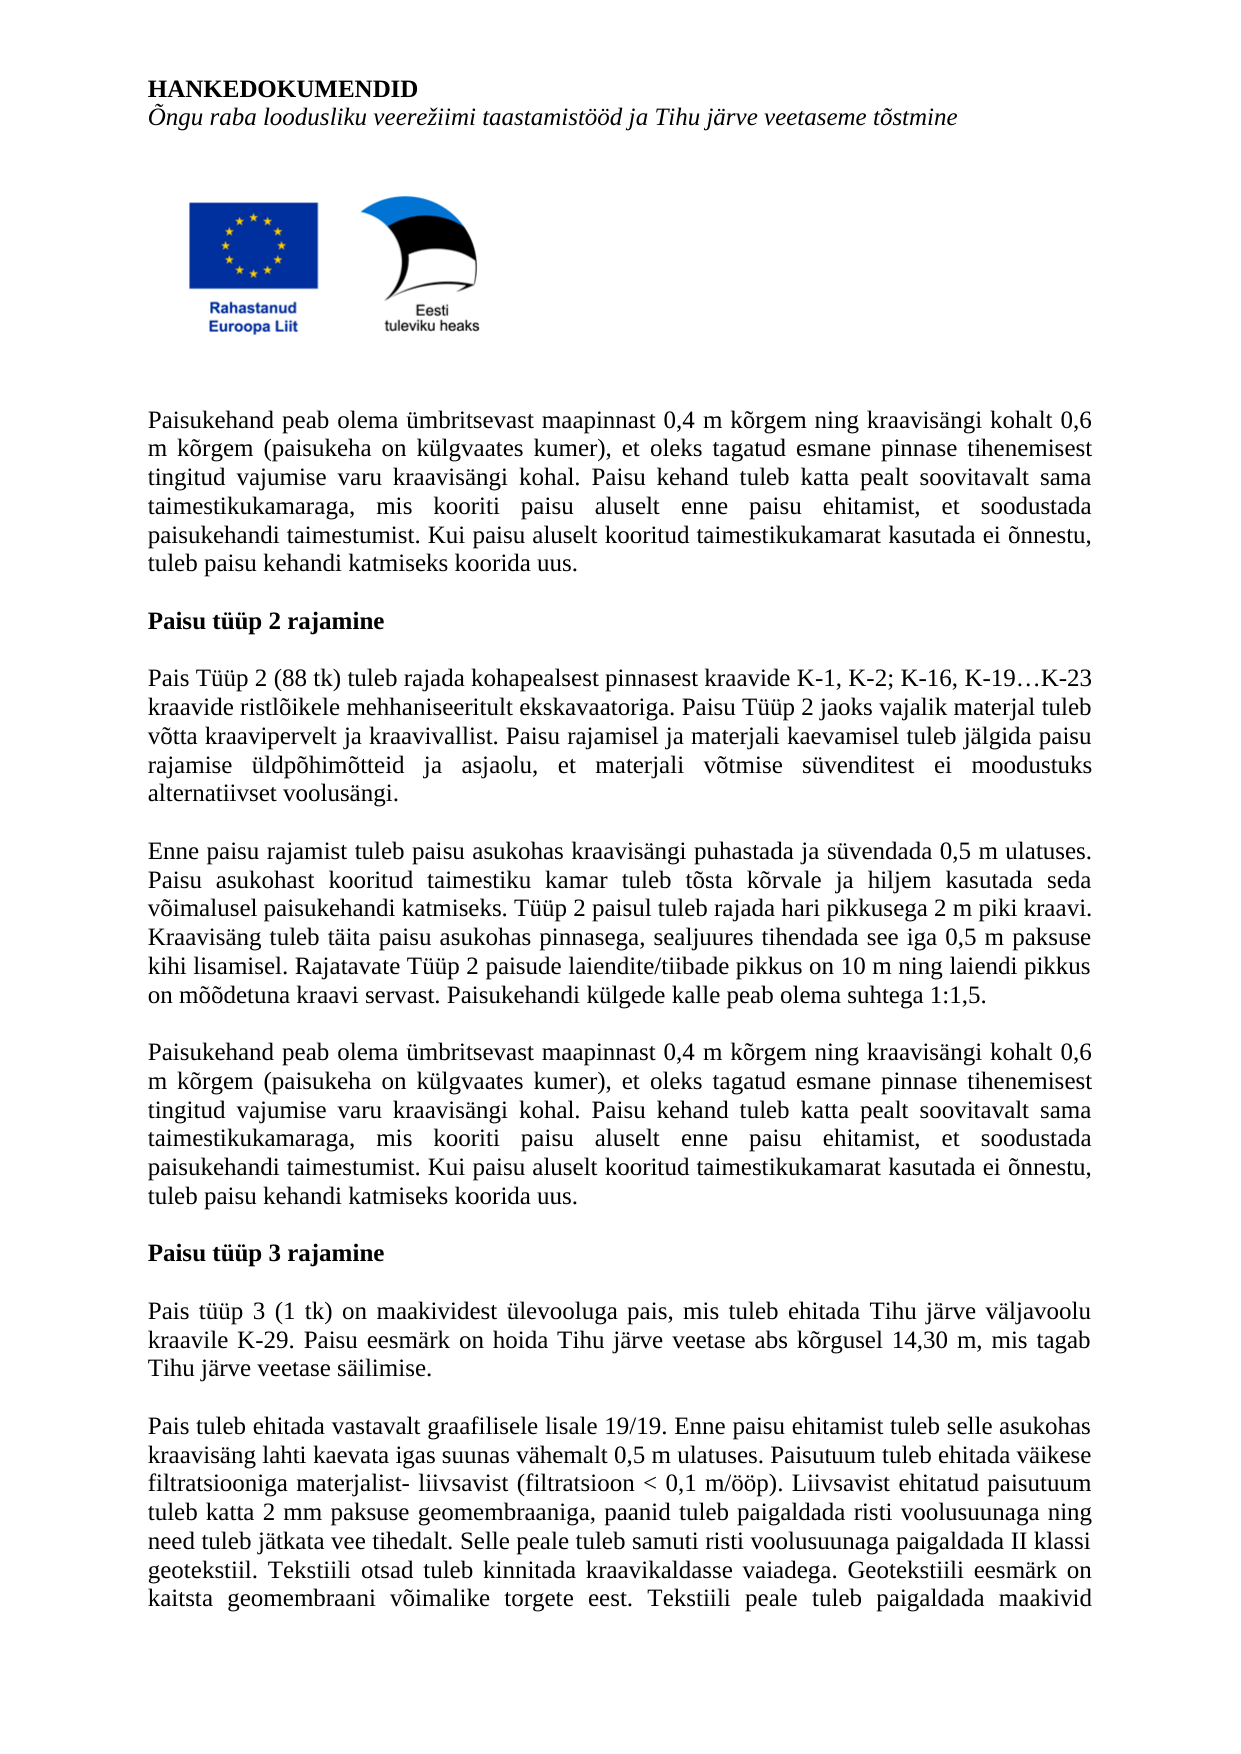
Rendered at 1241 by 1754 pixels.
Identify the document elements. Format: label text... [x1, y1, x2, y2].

text Enne paisu rajamist tuleb paisu asukohas kraavisängi puhastada ja süvendada 0,5 m ulatuses. Paisu asukohast kooritud taimestiku kamar tuleb tõsta kõrvale ja hiljem kasutada seda võimalusel paisukehandi katmiseks. Tüüp 2 paisul tuleb rajada hari pikkusega 2 m piki kraavi. Kraavisäng tuleb täita paisu asukohas pinnasega, sealjuures tihendada see iga 0,5 m paksuse kihi lisamisel. Rajatavate Tüüp 2 paisude laiendite/tiibade pikkus on 10 m ning laiendi pikkus on mõõdetuna kraavi servast. Paisukehandi külgede kalle peab olema suhtega 1:1,5. [148, 836, 1093, 1008]
text Paisukehand peab olema ümbritsevast maapinnast 0,4 m kõrgem ning kraavisängi kohalt 0,6 m kõrgem (paisukeha on külgvaates kumer), et oleks tagatud esmane pinnase tihenemisest tingitud vajumise varu kraavisängi kohal. Paisu kehand tuleb katta pealt soovitavalt sama taimestikukamaraga, mis kooriti paisu aluselt enne paisu ehitamist, et soodustada paisukehandi taimestumist. Kui paisu aluselt kooritud taimestikukamarat kasutada ei õnnestu, tuleb paisu kehandi katmiseks koorida uus. [148, 1037, 1093, 1210]
text Paisu tüüp 3 rajamine [148, 1238, 1093, 1267]
text Pais Tüüp 2 (88 tk) tuleb rajada kohapealsest pinnasest kraavide K-1, K-2; K-16, K-19…K-23 kraavide ristlõikele mehhaniseeritult ekskavaatoriga. Paisu Tüüp 2 jaoks vajalik materjal tuleb võtta kraavipervelt ja kraavivallist. Paisu rajamisel ja materjali kaevamisel tuleb jälgida paisu rajamise üldpõhimõtteid ja asjaolu, et materjali võtmise süvenditest ei moodustuks alternatiivset voolusängi. [148, 663, 1093, 807]
text Paisukehand peab olema ümbritsevast maapinnast 0,4 m kõrgem ning kraavisängi kohalt 0,6 m kõrgem (paisukeha on külgvaates kumer), et oleks tagatud esmane pinnase tihenemisest tingitud vajumise varu kraavisängi kohal. Paisu kehand tuleb katta pealt soovitavalt sama taimestikukamaraga, mis kooriti paisu aluselt enne paisu ehitamist, et soodustada paisukehandi taimestumist. Kui paisu aluselt kooritud taimestikukamarat kasutada ei õnnestu, tuleb paisu kehandi katmiseks koorida uus. [148, 405, 1093, 577]
text Pais tüüp 3 (1 tk) on maakividest ülevooluga pais, mis tuleb ehitada Tihu järve väljavoolu kraavile K-29. Paisu eesmärk on hoida Tihu järve veetase abs kõrgusel 14,30 m, mis tagab Tihu järve veetase säilimise. [148, 1296, 1093, 1382]
picture [147, 160, 519, 376]
text Paisu tüüp 2 rajamine [148, 606, 1093, 635]
